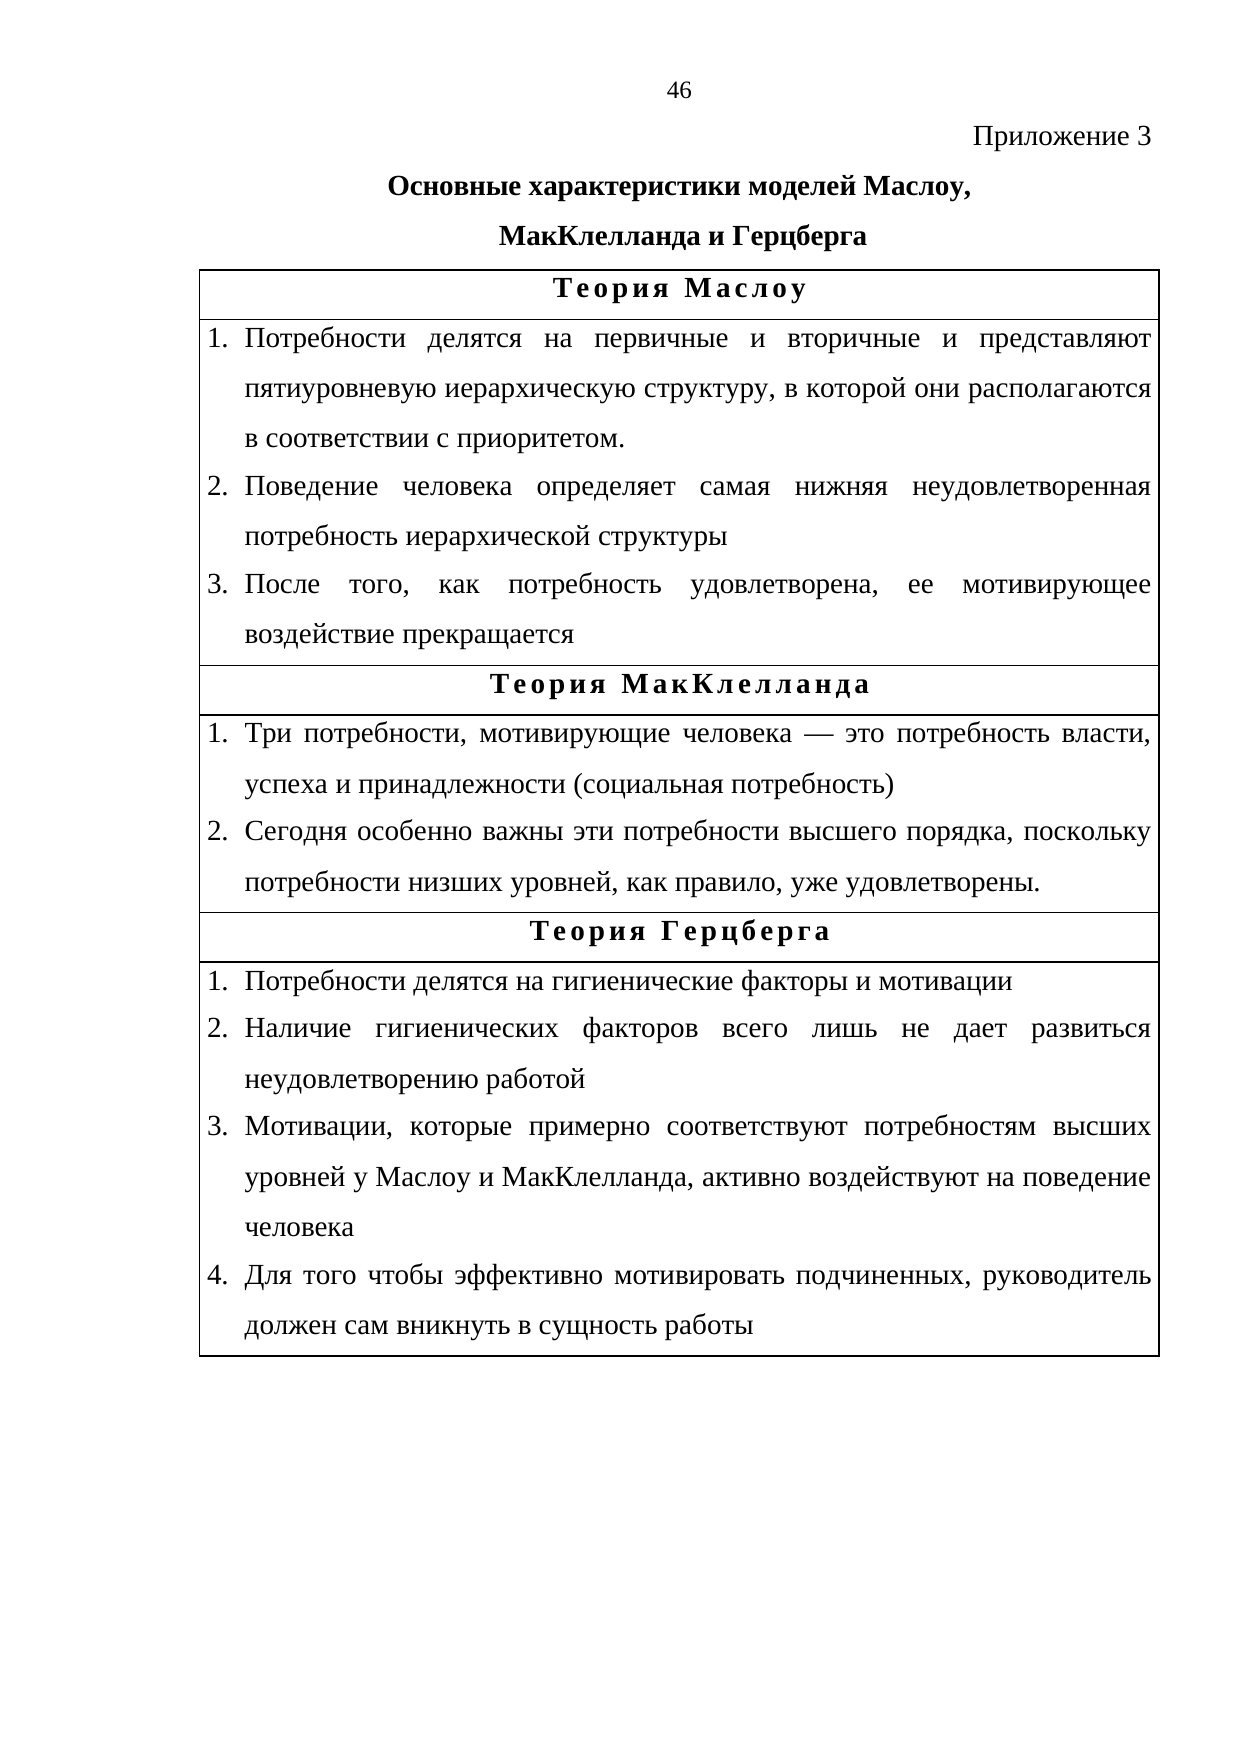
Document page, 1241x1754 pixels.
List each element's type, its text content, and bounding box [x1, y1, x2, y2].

table_cell Теория Герцберга [200, 913, 1158, 961]
table_cell Мотивации, которые примерно соответствуют потребностям высших уровней у Маслоу и МакКлелланда, активно воздействуют на поведение человека [200, 1109, 1158, 1257]
table_cell Наличие гигиенических факторов всего лишь не дает развиться неудовлетворению работой [200, 1011, 1158, 1109]
table_cell Сегодня особенно важны эти потребности высшего порядка, поскольку потребности низших уровней, как правило, уже удовлетворены. [200, 814, 1158, 912]
table_cell Три потребности, мотивирующие человека — это потребность власти, успеха и принадлежности (социальная потребность) [200, 716, 1158, 814]
table_cell Теория МакКлелланда [200, 666, 1158, 714]
subtitle МакКлелланда и Герцберга [207, 219, 1152, 252]
subtitle Основные характеристики моделей Маслоу, [207, 168, 1152, 202]
table_cell Поведение человека определяет самая нижняя неудовлетворенная потребность иерархической структуры [200, 469, 1158, 567]
table_cell После того, как потребность удовлетворена, ее мотивирующее воздействие прекращается [200, 567, 1158, 665]
table_header Теория Маслоу [200, 271, 1158, 318]
table_cell Потребности делятся на гигиенические факторы и мотивации [200, 963, 1158, 1011]
table_cell Для того чтобы эффективно мотивировать подчиненных, руководитель должен сам вникнуть в сущность работы [200, 1257, 1158, 1355]
text Приложение 3 [207, 118, 1152, 152]
table_cell Потребности делятся на первичные и вторичные и представляют пятиуровневую иерархическую структуру, в которой они располагаются в соответствии с приоритетом. [200, 320, 1158, 468]
